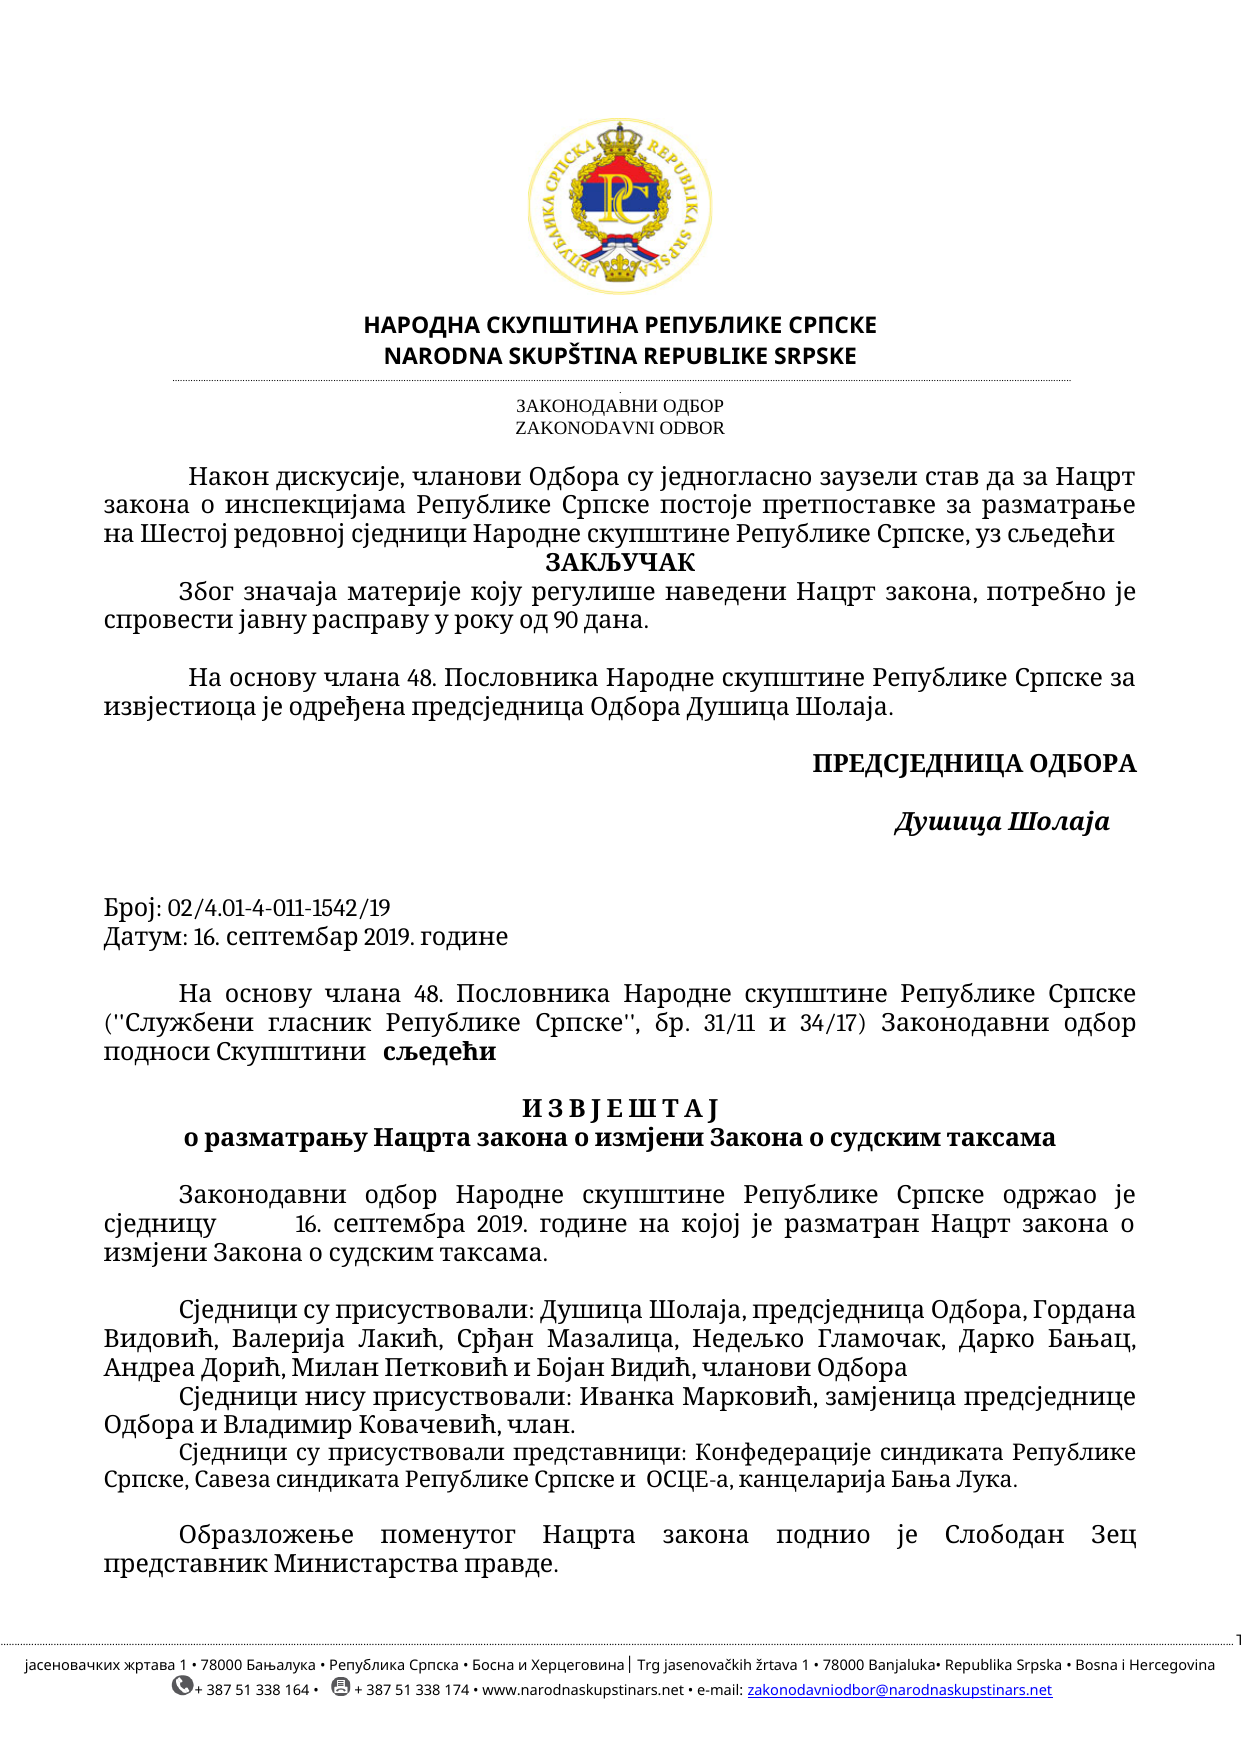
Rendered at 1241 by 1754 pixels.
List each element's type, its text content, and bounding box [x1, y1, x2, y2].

text Након дискусије, чланови Одбора су једногласно заузели став да за Нацрт закона о инспекцијама Републике Српске постоје претпоставке за разматрање на Шестој редовној сједници Народне скупштине Републике Српске, уз сљедећи [103, 462, 1137, 549]
text Сједници су присуствовали: Душица Шолаја, предсједница Одбора, Гордана Видовић, Валерија Лакић, Срђан Мазалица, Недељко Гламочак, Дарко Бањац, Андреа Дорић, Милан Петковић и Бојан Видић, чланови Одбора [103, 1296, 1137, 1382]
text о разматрању Нацрта закона о измјени Закона о судским таксама [103, 1124, 1137, 1152]
text Образложење поменутог Нацрта закона поднио је Слободан Зец представник Министарства правде. [103, 1521, 1137, 1579]
text ПРЕДСЈЕДНИЦА ОДБОРА [103, 750, 1137, 779]
text Сједници нису присуствовали: Иванка Марковић, замјеница предсједнице Одбора и Владимир Ковачевић, члан. [103, 1382, 1137, 1440]
text И З В Ј Е Ш Т А Ј [103, 1095, 1137, 1124]
text Душица Шолаја [103, 807, 1137, 836]
text Законодавни одбор Народне скупштине Републике Српске одржао је сједницу 16. септембра 2019. године на којој је разматран Нацрт закона о измјени Закона о судским таксама. [103, 1181, 1137, 1267]
text Број: 02/4.01-4-011-1542/19 [103, 894, 1137, 922]
text На основу члана 48. Пословника Народне скупштине Републике Српске (''Службени гласник Републике Српске'', бр. 31/11 и 34/17) Законодавни одбор подноси Скупштини сљедећи [103, 980, 1137, 1066]
text Датум: 16. септембар 2019. године [103, 922, 1137, 951]
text Сједници су присуствовали представници: Конфедерације синдиката Републике Српске, Савеза синдиката Републике Српске и ОСЦЕ-а, канцеларија Бања Лука. [103, 1440, 1137, 1493]
text ЗАКЉУЧАК [103, 549, 1137, 577]
text На основу члана 48. Пословника Народне скупштине Републике Српске за извјестиоца је одређена предсједница Одбора Душица Шолаја. [103, 664, 1137, 721]
text Због значаја материје коју регулише наведени Нацрт закона, потребно је спровести јавну расправу у року од 90 дана. [103, 577, 1137, 635]
